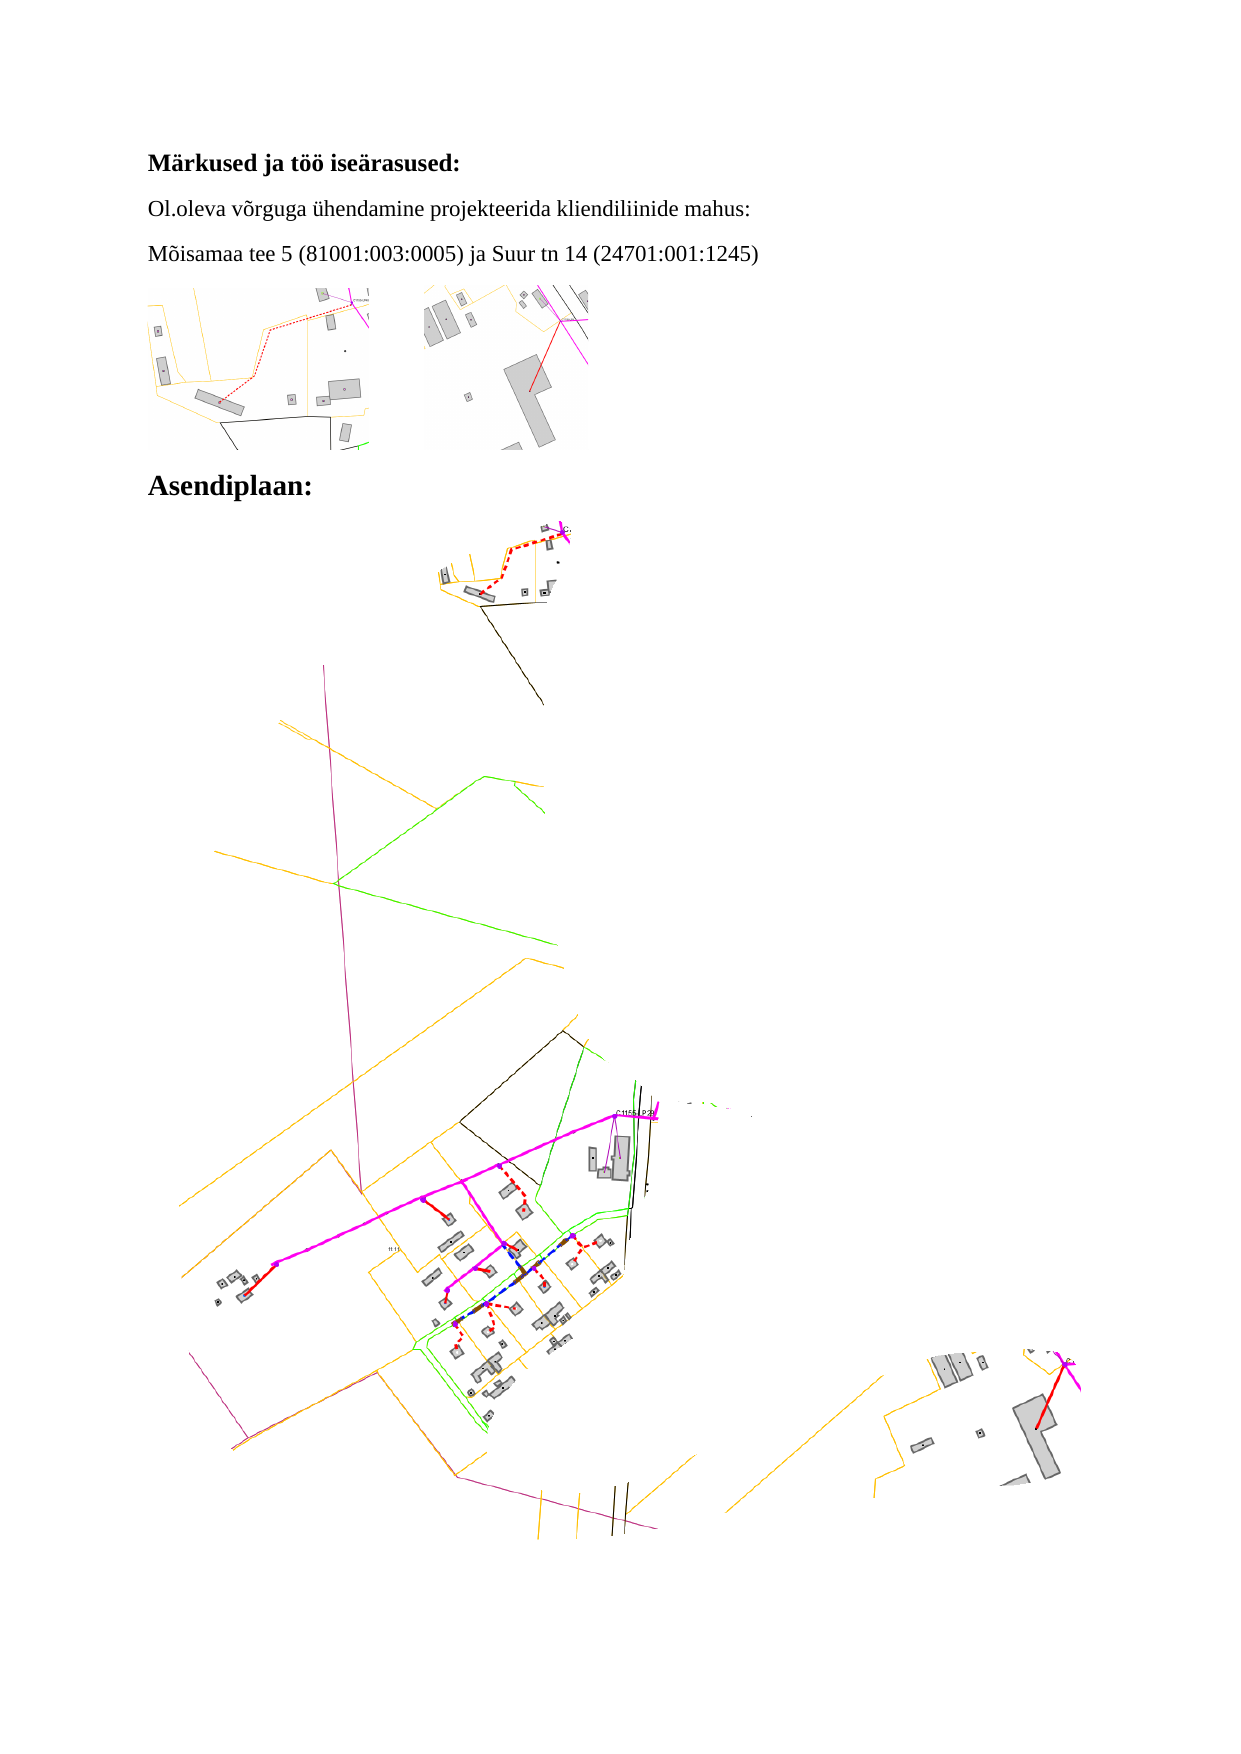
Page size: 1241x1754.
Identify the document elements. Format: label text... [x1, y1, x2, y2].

picture [147, 521, 1081, 1540]
text Märkused ja töö iseärasused: [148, 148, 1093, 176]
picture [147, 288, 369, 450]
text Mõisamaa tee 5 (81001:003:0005) ja Suur tn 14 (24701:001:1245) [148, 240, 1093, 267]
text Asendiplaan: [148, 468, 1093, 502]
text Ol.oleva võrguga ühendamine projekteerida kliendiliinide mahus: [148, 195, 1093, 222]
picture [424, 285, 589, 450]
